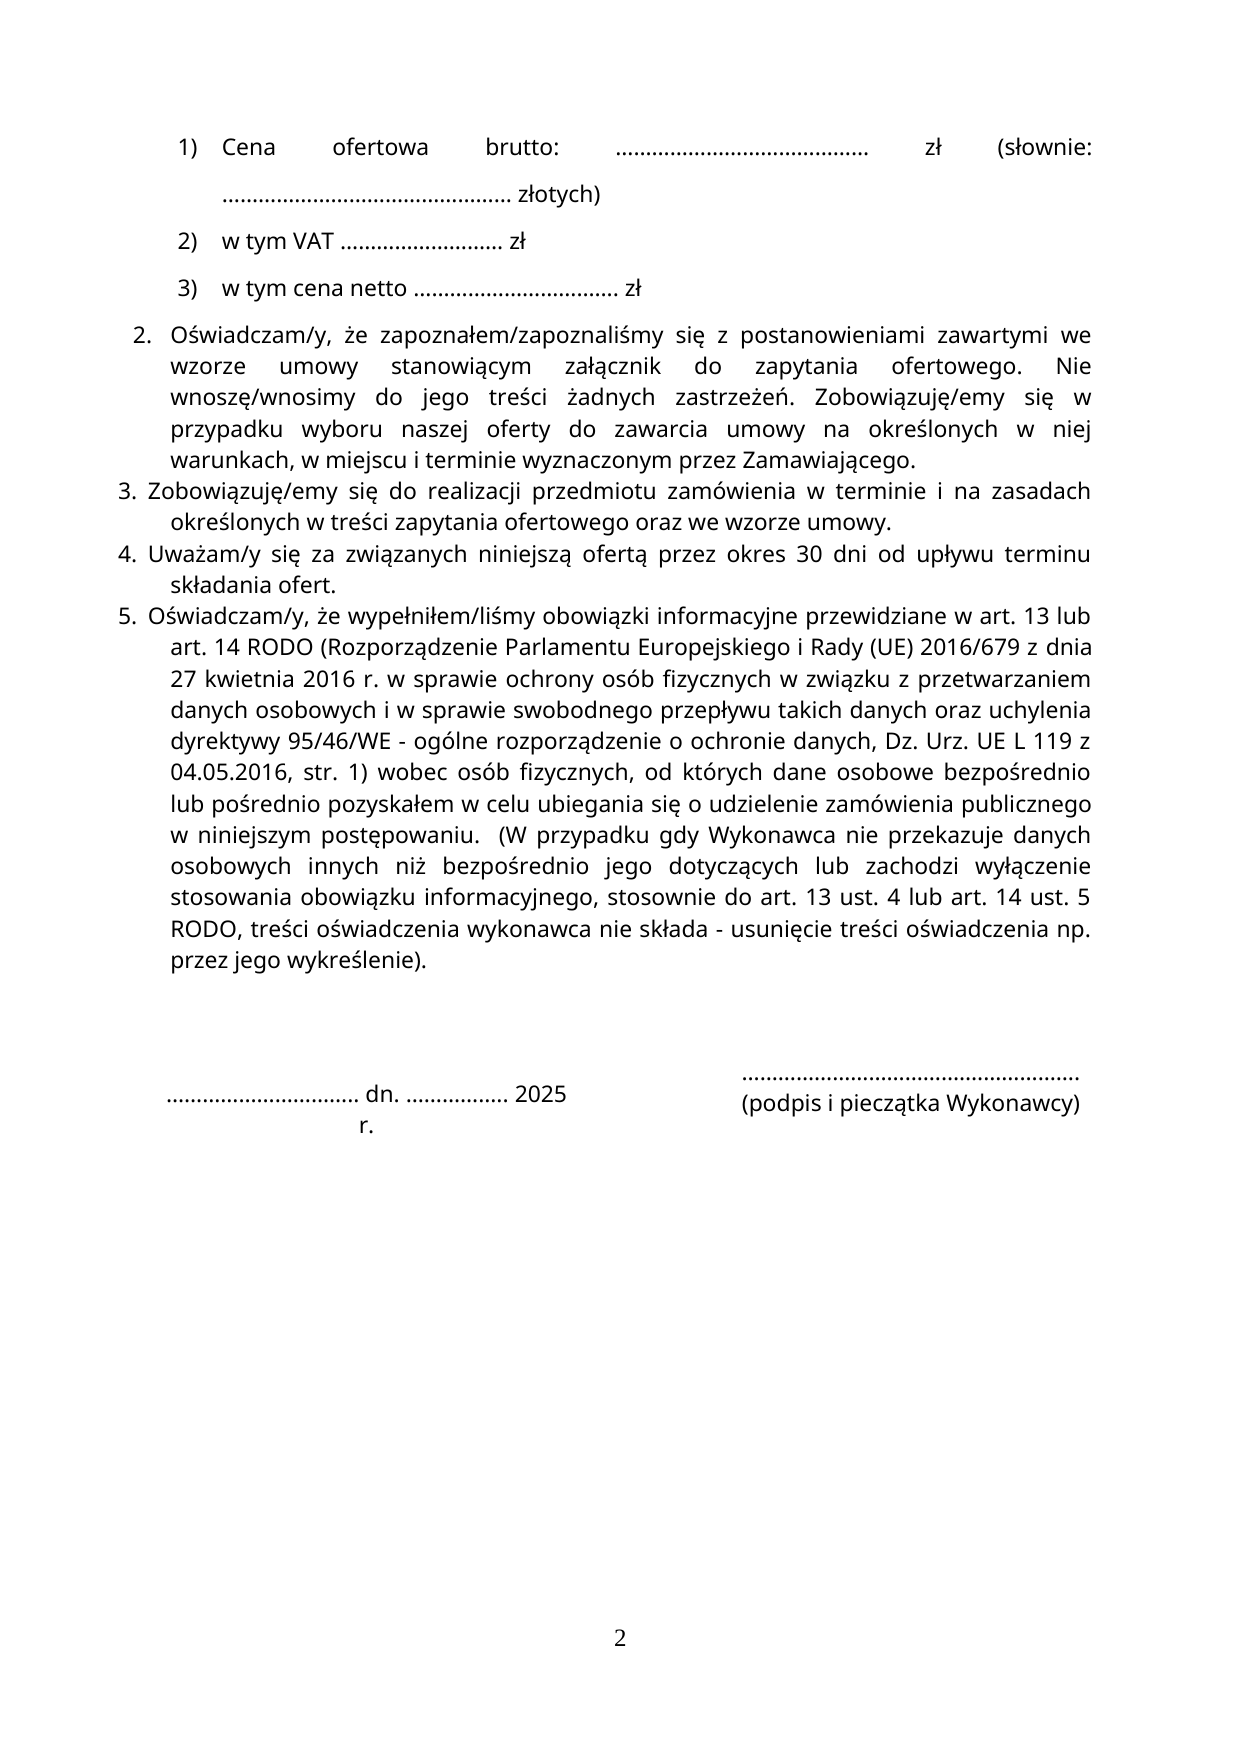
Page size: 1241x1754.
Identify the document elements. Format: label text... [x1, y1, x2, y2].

list Uważam/y się za związanych niniejszą ofertą przez okres 30 dni od upływu terminu składania ofert. [118, 538, 1092, 600]
list w tym cena netto ……………………………. zł [177, 272, 1092, 303]
list Oświadczam/y, że wypełniłem/liśmy obowiązki informacyjne przewidziane w art. 13 lub art. 14 RODO (Rozporządzenie Parlamentu Europejskiego i Rady (UE) 2016/679 z dnia 27 kwietnia 2016 r. w sprawie ochrony osób fizycznych w związku z przetwarzaniem danych osobowych i w sprawie swobodnego przepływu takich danych oraz uchylenia dyrektywy 95/46/WE - ogólne rozporządzenie o ochronie danych, Dz. Urz. UE L 119 z 04.05.2016, str. 1) wobec osób fizycznych, od których dane osobowe bezpośrednio lub pośrednio pozyskałem w celu ubiegania się o udzielenie zamówienia publicznego w niniejszym postępowaniu. (W przypadku gdy Wykonawca nie przekazuje danych osobowych innych niż bezpośrednio jego dotyczących lub zachodzi wyłączenie stosowania obowiązku informacyjnego, stosownie do art. 13 ust. 4 lub art. 14 ust. 5 RODO, treści oświadczenia wykonawca nie składa - usunięcie treści oświadczenia np. przez jego wykreślenie). [118, 600, 1092, 975]
list Cena ofertowa brutto: …………………………………… zł (słownie: ………………………………………… złotych) [177, 131, 1092, 209]
list Zobowiązuję/emy się do realizacji przedmiotu zamówienia w terminie i na zasadach określonych w treści zapytania ofertowego oraz we wzorze umowy. [118, 475, 1092, 538]
list Oświadczam/y, że zapoznałem/zapoznaliśmy się z postanowieniami zawartymi we wzorze umowy stanowiącym załącznik do zapytania ofertowego. Nie wnoszę/wnosimy do jego treści żadnych zastrzeżeń. Zobowiązuję/emy się w przypadku wyboru naszej oferty do zawarcia umowy na określonych w niej warunkach, w miejscu i terminie wyznaczonym przez Zamawiającego. [133, 319, 1092, 475]
list w tym VAT ……………………… zł [177, 225, 1092, 256]
